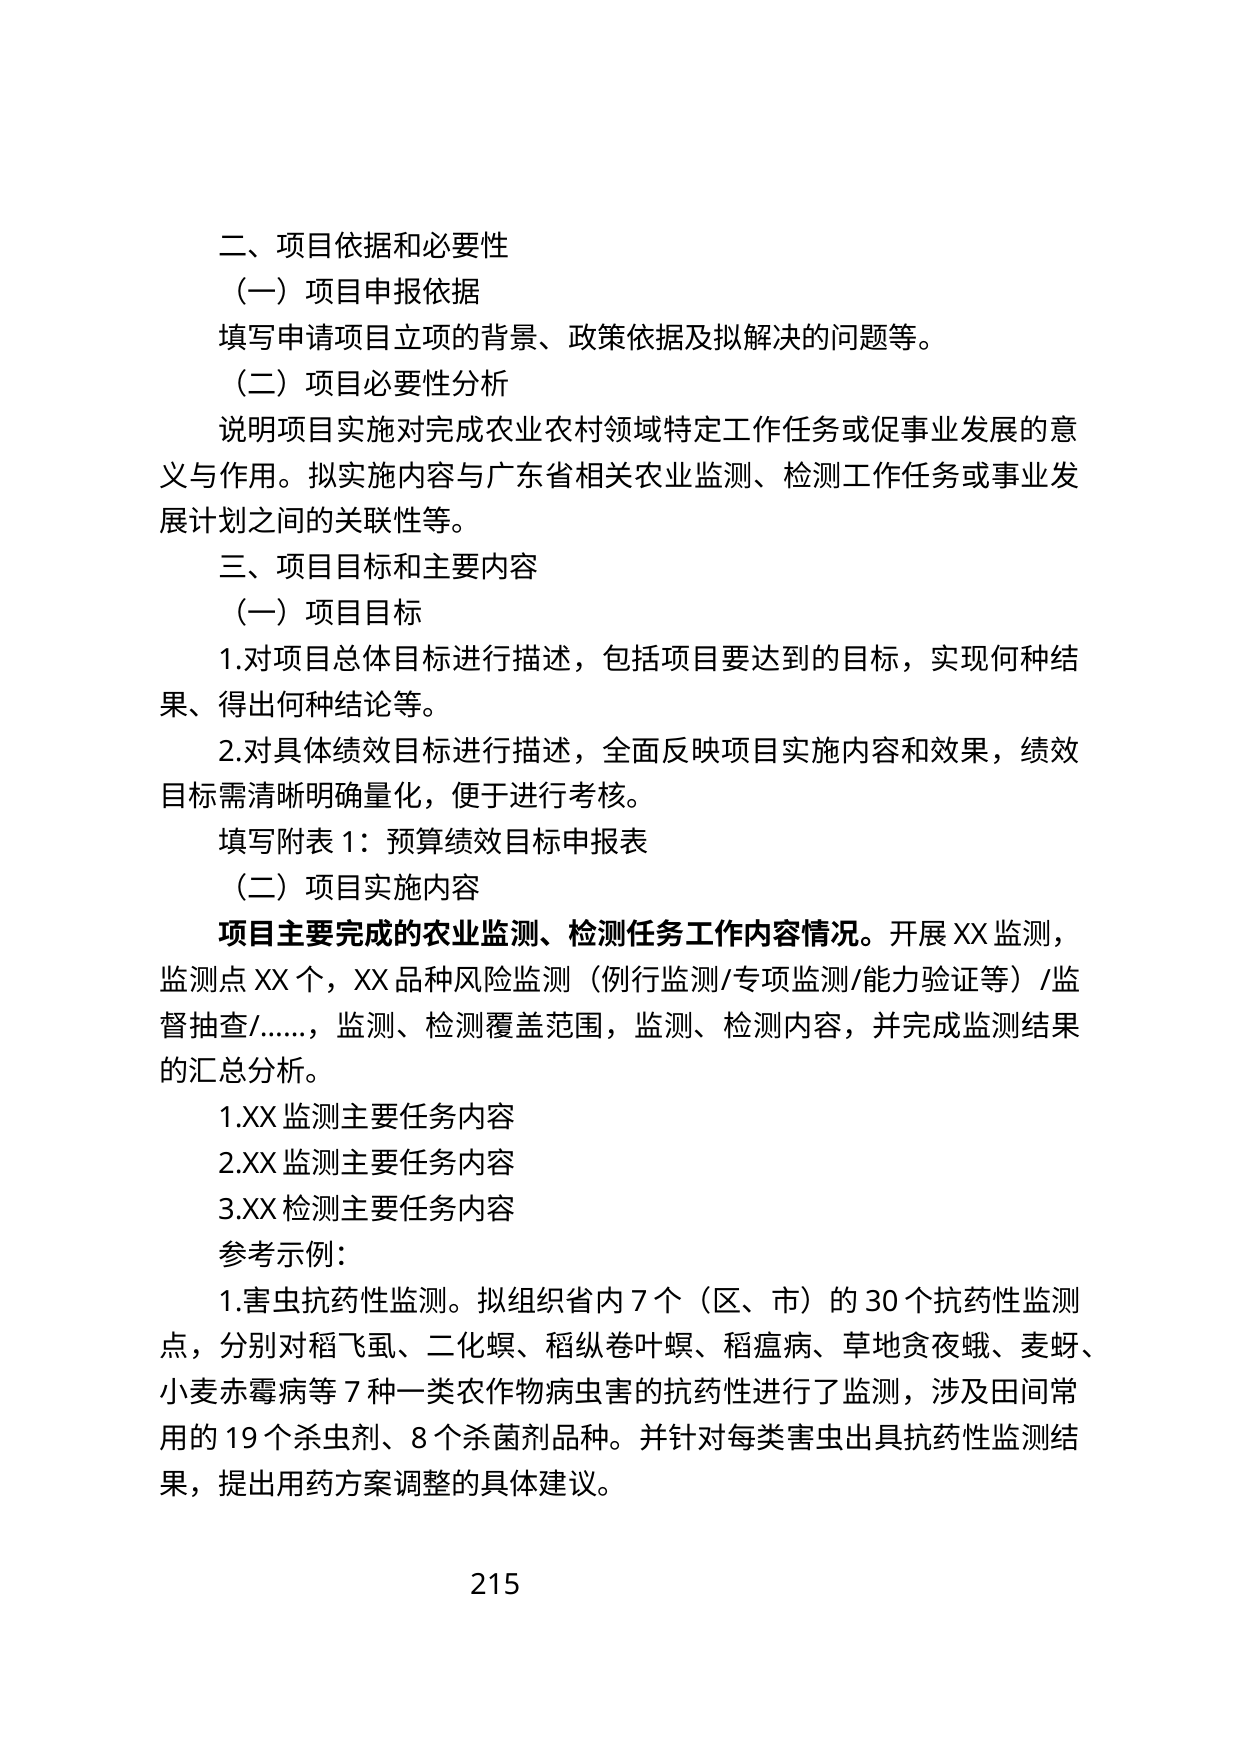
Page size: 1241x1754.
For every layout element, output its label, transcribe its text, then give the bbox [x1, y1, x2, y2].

list 2.XX监测主要任务内容 [159, 1137, 1081, 1183]
text 三、项目目标和主要内容 [159, 541, 1081, 587]
text （二）项目实施内容 [159, 862, 1081, 908]
text 二、项目依据和必要性 [159, 220, 1081, 266]
text （二）项目必要性分析 [159, 358, 1081, 403]
list 2.对具体绩效目标进行描述，全面反映项目实施内容和效果，绩效目标需清晰明确量化，便于进行考核。 [159, 724, 1081, 816]
text 1.害虫抗药性监测。拟组织省内7个（区、市）的30个抗药性监测点，分别对稻飞虱、二化螟、稻纵卷叶螟、稻瘟病、草地贪夜蛾、麦蚜、小麦赤霉病等7种一类农作物病虫害的抗药性进行了监测，涉及田间常用的19个杀虫剂、8个杀菌剂品种。并针对每类害虫出具抗药性监测结果，提出用药方案调整的具体建议。 [159, 1274, 1081, 1503]
text 参考示例： [159, 1228, 1081, 1274]
text 1.XX监测主要任务内容 [159, 1091, 1081, 1137]
text 项目主要完成的农业监测、检测任务工作内容情况。开展XX监测，监测点XX个，XX品种风险监测（例行监测/专项监测/能力验证等）/监督抽查/……，监测、检测覆盖范围，监测、检测内容，并完成监测结果的汇总分析。 [159, 908, 1081, 1091]
text 3.XX检测主要任务内容 [159, 1183, 1081, 1228]
text （一）项目目标 [159, 587, 1081, 633]
list 1.对项目总体目标进行描述，包括项目要达到的目标，实现何种结果、得出何种结论等。 [159, 633, 1081, 724]
list 填写附表1：预算绩效目标申报表 [159, 816, 1081, 862]
text （一）项目申报依据 [159, 266, 1081, 312]
list 填写申请项目立项的背景、政策依据及拟解决的问题等。 [159, 312, 1081, 358]
list 说明项目实施对完成农业农村领域特定工作任务或促事业发展的意义与作用。拟实施内容与广东省相关农业监测、检测工作任务或事业发展计划之间的关联性等。 [159, 403, 1081, 541]
